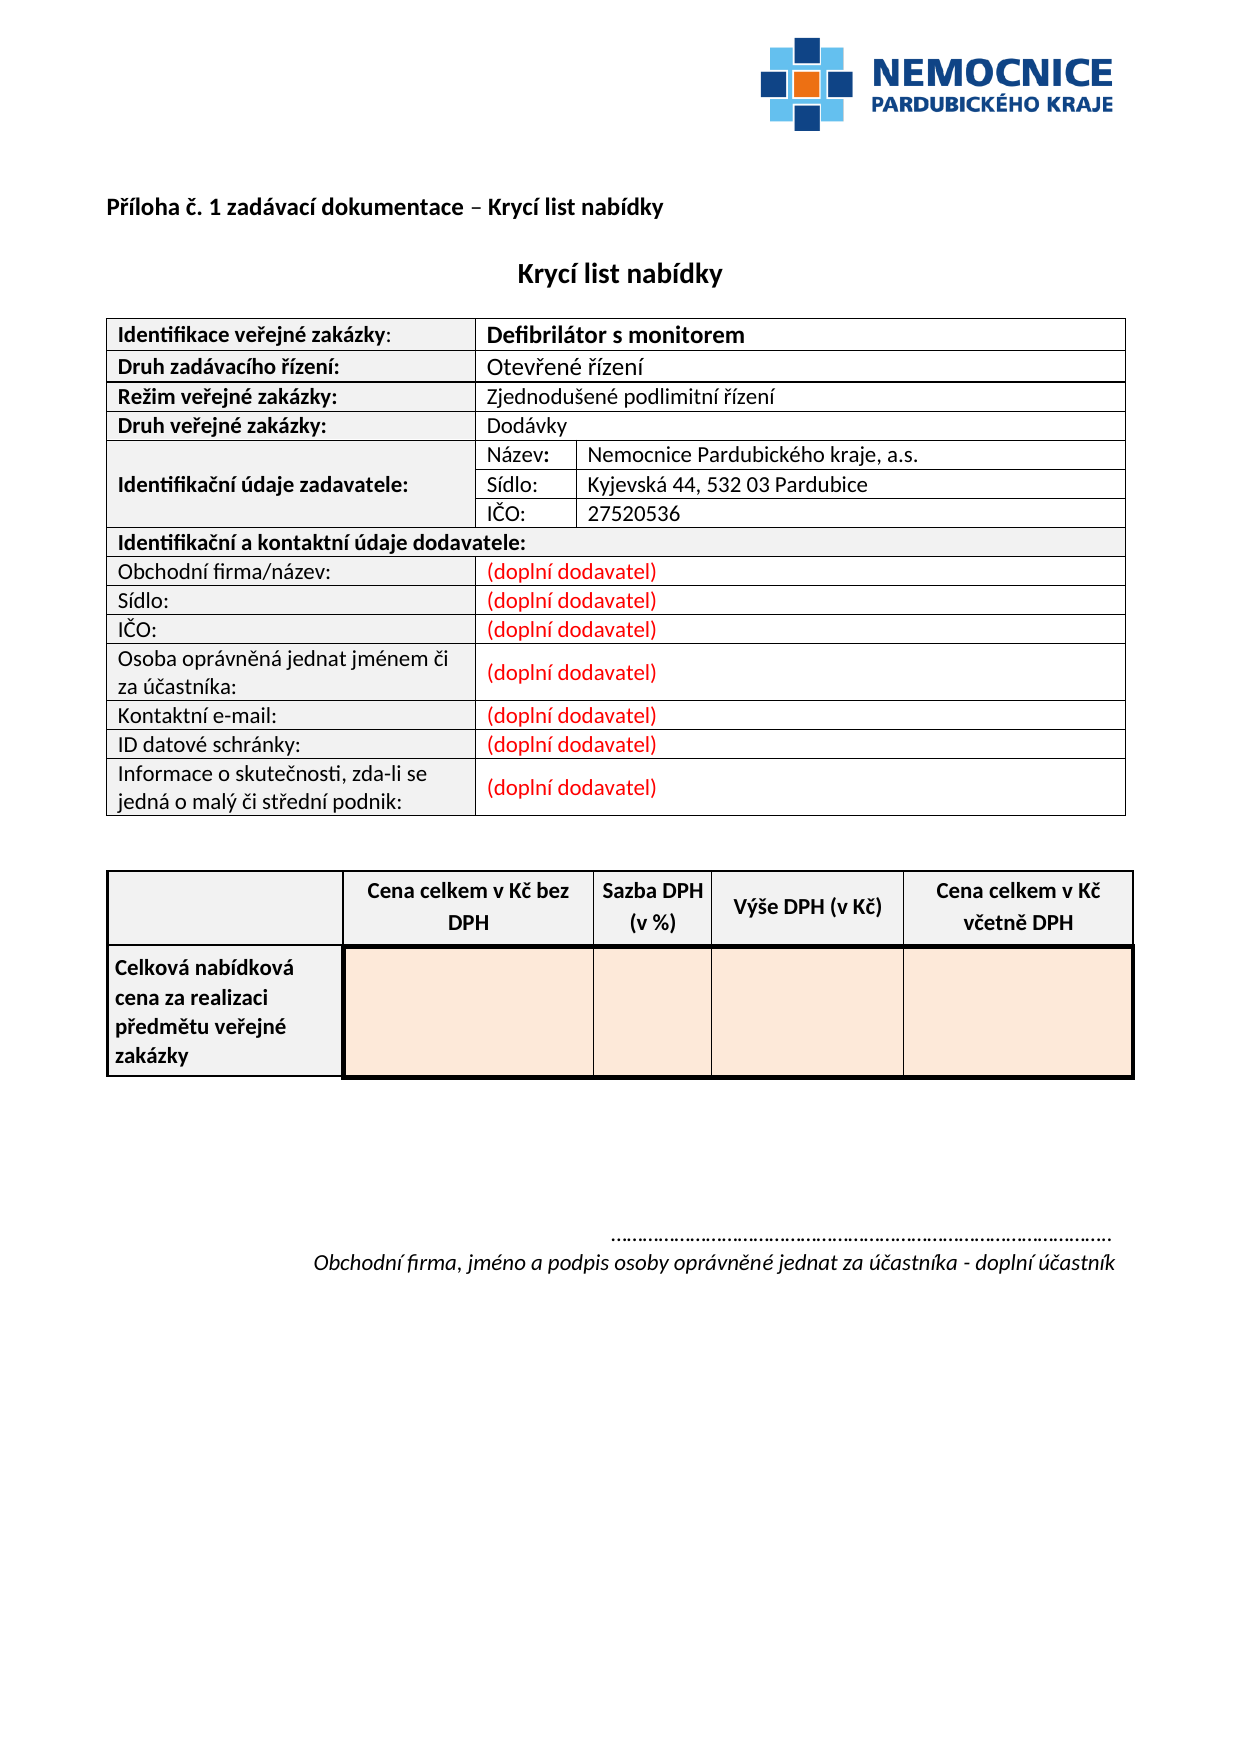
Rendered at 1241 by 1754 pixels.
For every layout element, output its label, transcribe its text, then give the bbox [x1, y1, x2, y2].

table_cell Osoba oprávněná jednat jménem či za účastníka: [107, 644, 475, 700]
table_cell Kyjevská 44, 532 03 Pardubice [577, 470, 1125, 498]
table_header Výše DPH (v Kč) [712, 872, 903, 944]
table_header Cena celkem v Kč bez DPH [344, 872, 593, 944]
table_cell (doplní dodavatel) [476, 730, 1125, 758]
table_cell (doplní dodavatel) [476, 644, 1125, 700]
table_cell IČO: [107, 615, 475, 643]
table_cell Obchodní firma/název: [107, 557, 475, 585]
table_cell (doplní dodavatel) [476, 759, 1125, 815]
table_header Sazba DPH (v %) [594, 872, 711, 944]
table_cell Druh veřejné zakázky: [107, 412, 475, 439]
table_header Defibrilátor s monitorem [476, 319, 1125, 350]
text Obchodní firma, jméno a podpis osoby oprávněné jednat za účastníka - doplní účastník [106, 1248, 1134, 1276]
table_cell Dodávky [476, 412, 1125, 439]
table_cell Sídlo: [476, 470, 576, 498]
picture [759, 37, 1113, 132]
text Krycí list nabídky [106, 255, 1134, 290]
table_cell (doplní dodavatel) [476, 557, 1125, 585]
table_cell IČO: [476, 499, 576, 527]
table_cell [594, 949, 711, 1075]
table_cell Otevřené řízení [476, 351, 1125, 381]
table_cell (doplní dodavatel) [476, 701, 1125, 729]
table_cell Režim veřejné zakázky: [107, 383, 475, 411]
table_cell Identifikační údaje zadavatele: [107, 441, 475, 527]
table_cell [712, 949, 903, 1075]
table_cell 27520536 [577, 499, 1125, 527]
table_cell Celková nabídková cena za realizaci předmětu veřejné zakázky [109, 946, 341, 1075]
text ………………………………………………………………………………….. [106, 1219, 1134, 1248]
table_header [109, 872, 342, 944]
table_header Identifikace veřejné zakázky: [107, 319, 475, 350]
table_cell (doplní dodavatel) [476, 586, 1125, 614]
table_cell Nemocnice Pardubického kraje, a.s. [577, 441, 1125, 469]
table_cell (doplní dodavatel) [476, 615, 1125, 643]
table_cell Identifikační a kontaktní údaje dodavatele: [107, 528, 1125, 556]
table_cell Informace o skutečnosti, zda-li se jedná o malý či střední podnik: [107, 759, 475, 815]
table_cell Kontaktní e-mail: [107, 701, 475, 729]
table_cell [346, 949, 593, 1075]
table_header Cena celkem v Kč včetně DPH [904, 872, 1132, 944]
table_cell Druh zadávacího řízení: [107, 351, 475, 381]
table_cell ID datové schránky: [107, 730, 475, 758]
table_cell Sídlo: [107, 586, 475, 614]
table_cell Zjednodušené podlimitní řízení [476, 383, 1125, 411]
table_cell [904, 949, 1131, 1075]
table_cell Název: [476, 441, 576, 469]
text Příloha č. 1 zadávací dokumentace – Krycí list nabídky [106, 191, 1134, 222]
